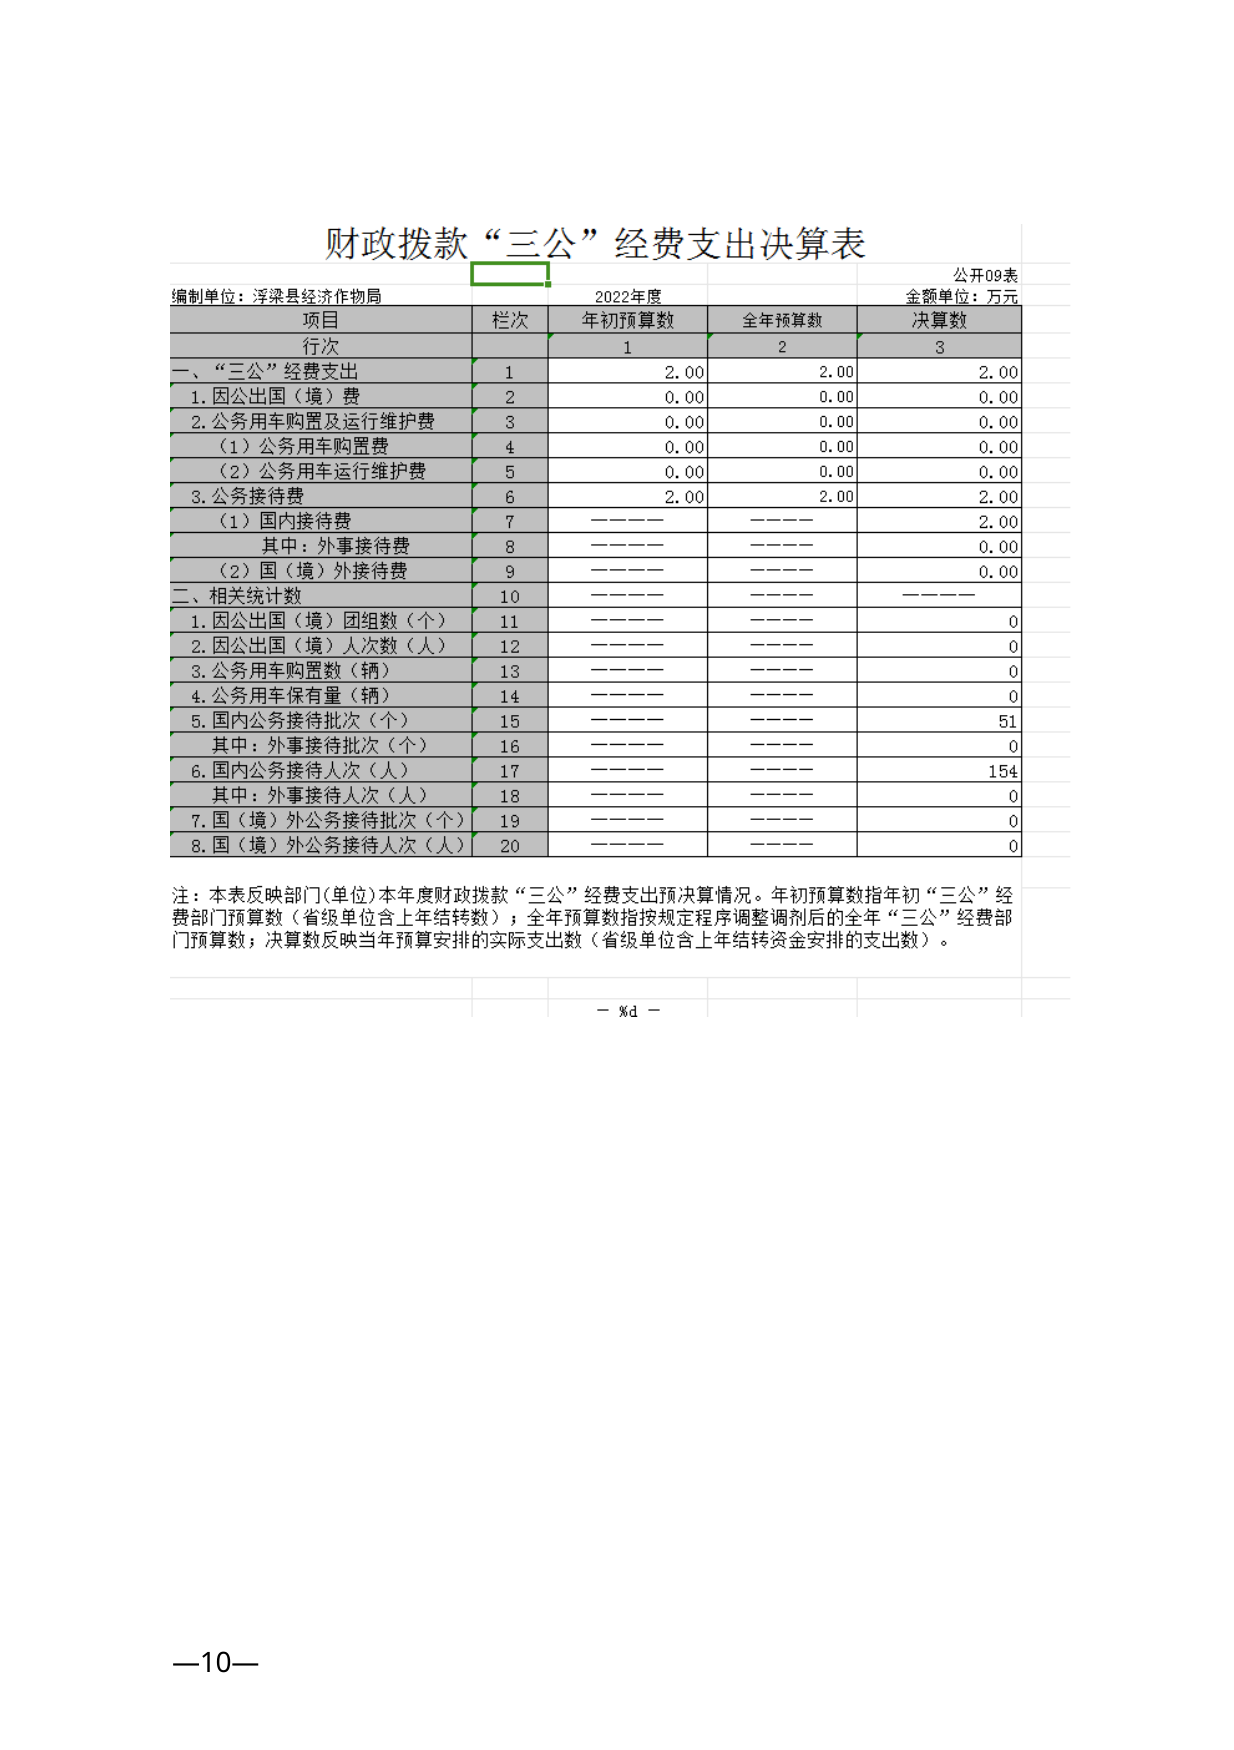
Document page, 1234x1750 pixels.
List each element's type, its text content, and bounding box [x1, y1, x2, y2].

text —10— [172, 1650, 1071, 1679]
picture [170, 224, 1071, 1017]
